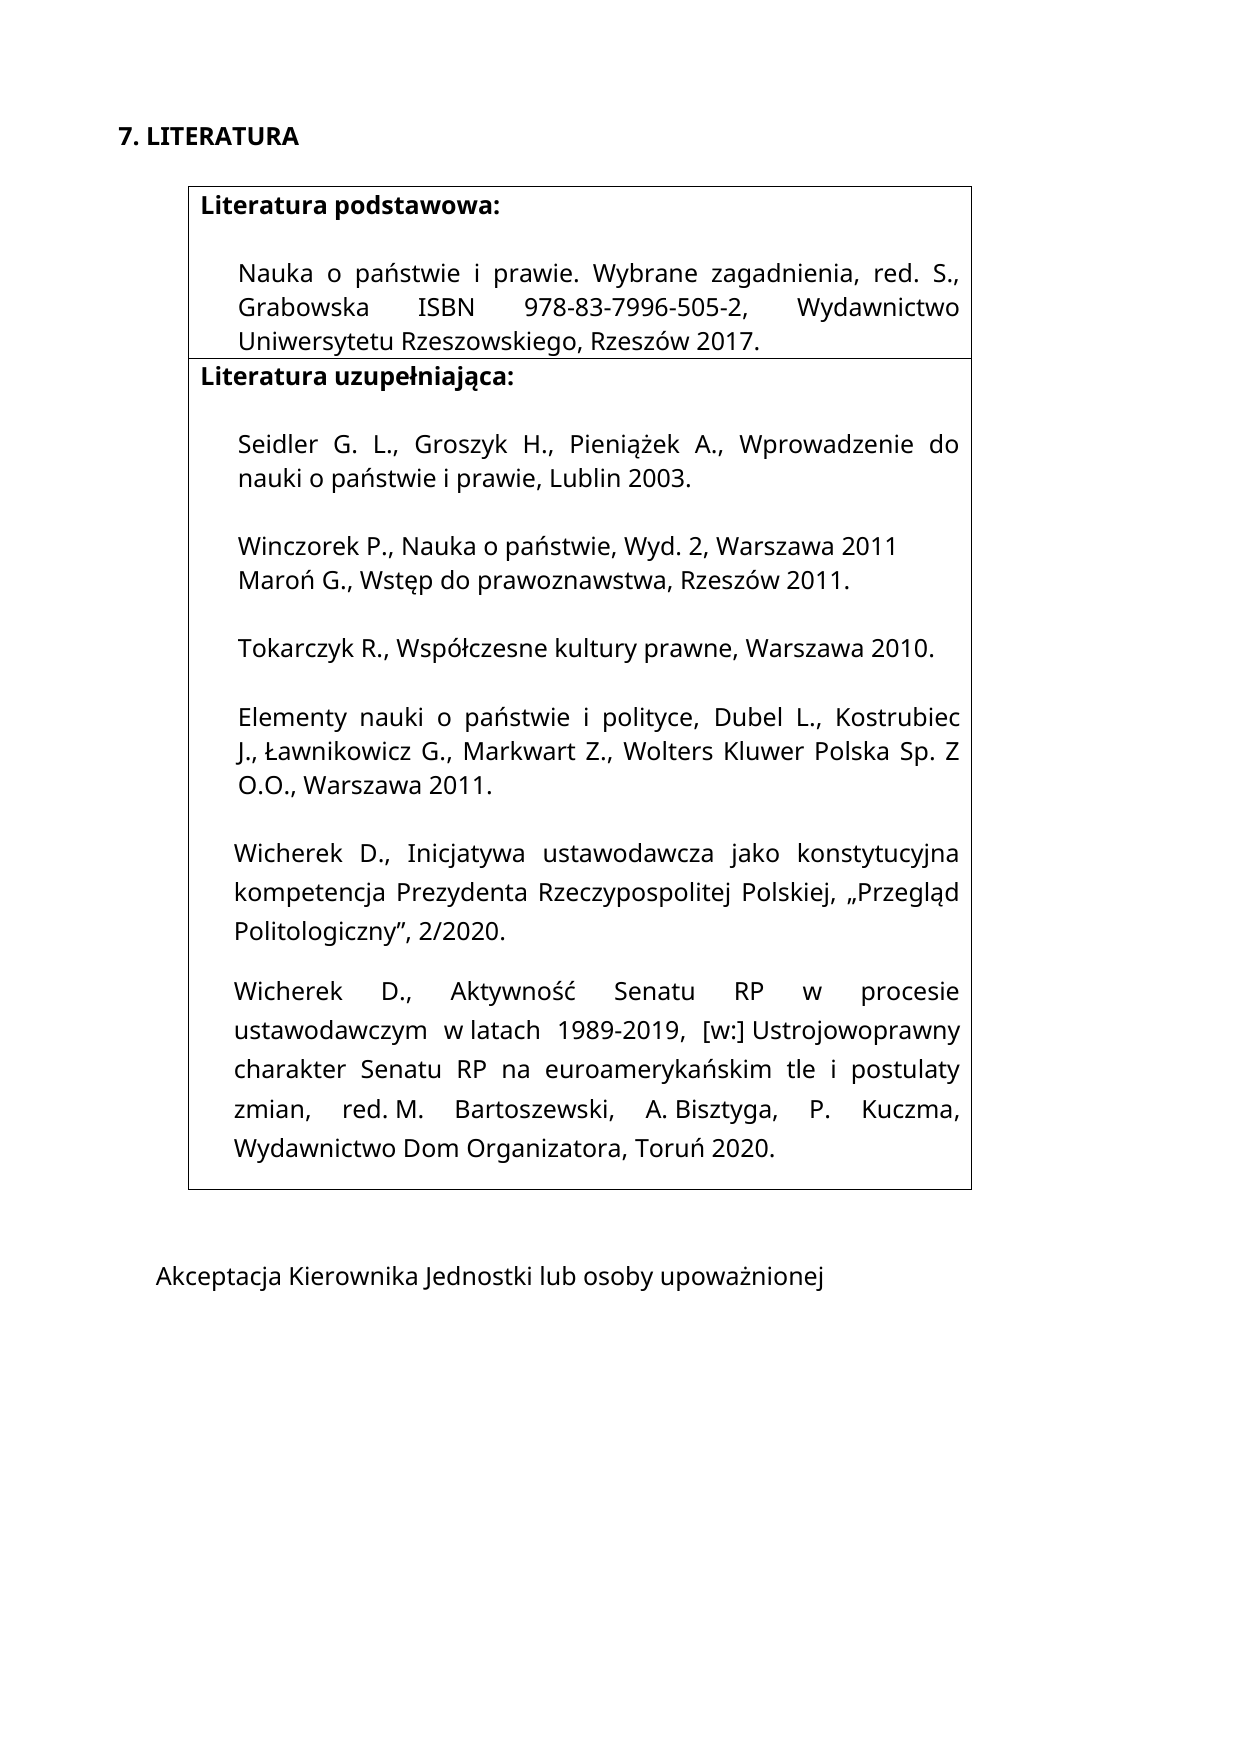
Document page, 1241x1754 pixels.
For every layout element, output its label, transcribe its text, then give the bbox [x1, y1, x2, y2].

table_cell Literatura uzupełniająca: Seidler G. L., Groszyk H., Pieniążek A., Wprowadzenie do nauki o państwie i prawie, Lublin 2003. Winczorek P., Nauka o państwie, Wyd. 2, Warszawa 2011 Maroń G., Wstęp do prawoznawstwa, Rzeszów 2011. Tokarczyk R., Współczesne kultury prawne, Warszawa 2010. Elementy nauki o państwie i polityce, Dubel L., Kostrubiec J., Ławnikowicz G., Markwart Z., Wolters Kluwer Polska Sp. Z O.O., Warszawa 2011. Wicherek D., Inicjatywa ustawodawcza jako konstytucyjna kompetencja Prezydenta Rzeczypospolitej Polskiej, „Przegląd Politologiczny”, 2/2020. Wicherek D., Aktywność Senatu RP w procesie ustawodawczym w latach 1989-2019, [w:] Ustrojowoprawny charakter Senatu RP na euroamerykańskim tle i postulaty zmian, red. M. Bartoszewski, A. Bisztyga, P. Kuczma, Wydawnictwo Dom Organizatora, Toruń 2020. [189, 359, 971, 1189]
table_header Literatura podstawowa: Nauka o państwie i prawie. Wybrane zagadnienia, red. S., Grabowska ISBN 978-83-7996-505-2, Wydawnictwo Uniwersytetu Rzeszowskiego, Rzeszów 2017. [189, 187, 971, 358]
text 7. LITERATURA [118, 118, 1122, 152]
text Akceptacja Kierownika Jednostki lub osoby upoważnionej [156, 1258, 1122, 1292]
